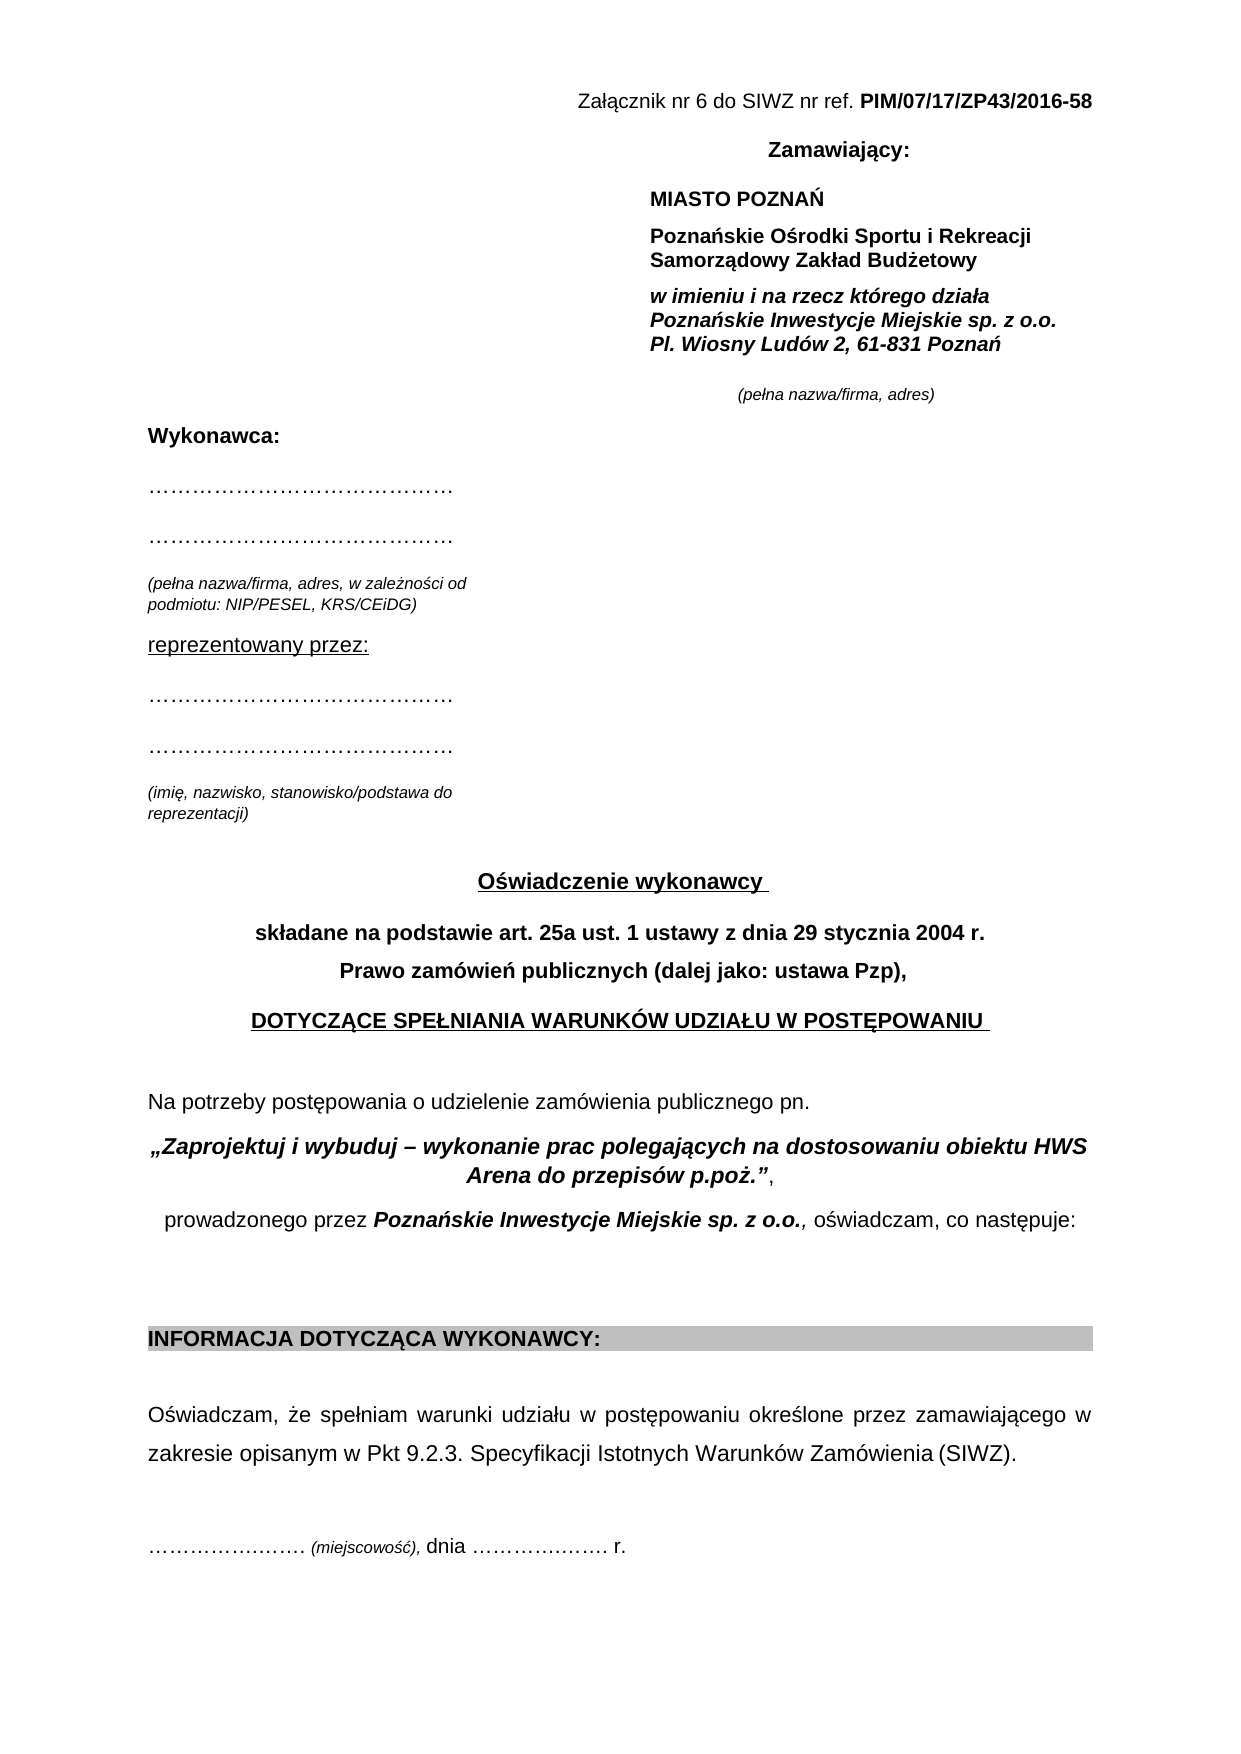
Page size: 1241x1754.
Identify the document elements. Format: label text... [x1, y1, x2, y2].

text Na potrzeby postępowania o udzielenie zamówienia publicznego pn. [148, 1089, 1093, 1114]
text INFORMACJA DOTYCZĄCA WYKONAWCY: [148, 1326, 1093, 1351]
text MIASTO POZNAŃ [650, 187, 1093, 211]
text (pełna nazwa/firma, adres, w zależności od podmiotu: NIP/PESEL, KRS/CEiDG) [148, 574, 472, 613]
text (pełna nazwa/firma, adres) [738, 356, 1093, 404]
text Wykonawca: [148, 422, 1093, 448]
text ………………………………………………………………………… [148, 682, 472, 758]
text składane na podstawie art. 25a ust. 1 ustawy z dnia 29 stycznia 2004 r. [148, 920, 1093, 945]
text „Zaprojektuj i wybuduj – wykonanie prac polegających na dostosowaniu obiektu HWS Arena do przepisów p.poż.”, [148, 1133, 1093, 1188]
text (imię, nazwisko, stanowisko/podstawa do reprezentacji) [148, 783, 472, 823]
text ………………………………………………………………………… [148, 473, 472, 548]
text Oświadczenie wykonawcy [148, 868, 1093, 894]
text reprezentowany przez: [148, 632, 1093, 657]
text Prawo zamówień publicznych (dalej jako: ustawa Pzp), [148, 958, 1093, 983]
text …………….……. (miejscowość), dnia ………….……. r. [148, 1534, 1093, 1558]
text DOTYCZĄCE SPEŁNIANIA WARUNKÓW UDZIAŁU W POSTĘPOWANIU [148, 1008, 1093, 1075]
text Oświadczam, że spełniam warunki udziału w postępowaniu określone przez zamawiającego w zakresie opisanym w Pkt 9.2.3. Specyfikacji Istotnych Warunków Zamówienia (SIWZ). [148, 1402, 1093, 1466]
text Zamawiający: [694, 137, 1093, 162]
text Poznańskie Ośrodki Sportu i Rekreacji Samorządowy Zakład Budżetowy [650, 223, 1093, 271]
text Pl. Wiosny Ludów 2, 61-831 Poznań [650, 332, 1093, 356]
text prowadzonego przez Poznańskie Inwestycje Miejskie sp. z o.o., oświadczam, co następuje: [148, 1207, 1093, 1232]
text w imieniu i na rzecz którego działa Poznańskie Inwestycje Miejskie sp. z o.o. [650, 284, 1093, 332]
text Załącznik nr 6 do SIWZ nr ref. PIM/07/17/ZP43/2016-58 [148, 89, 1093, 113]
